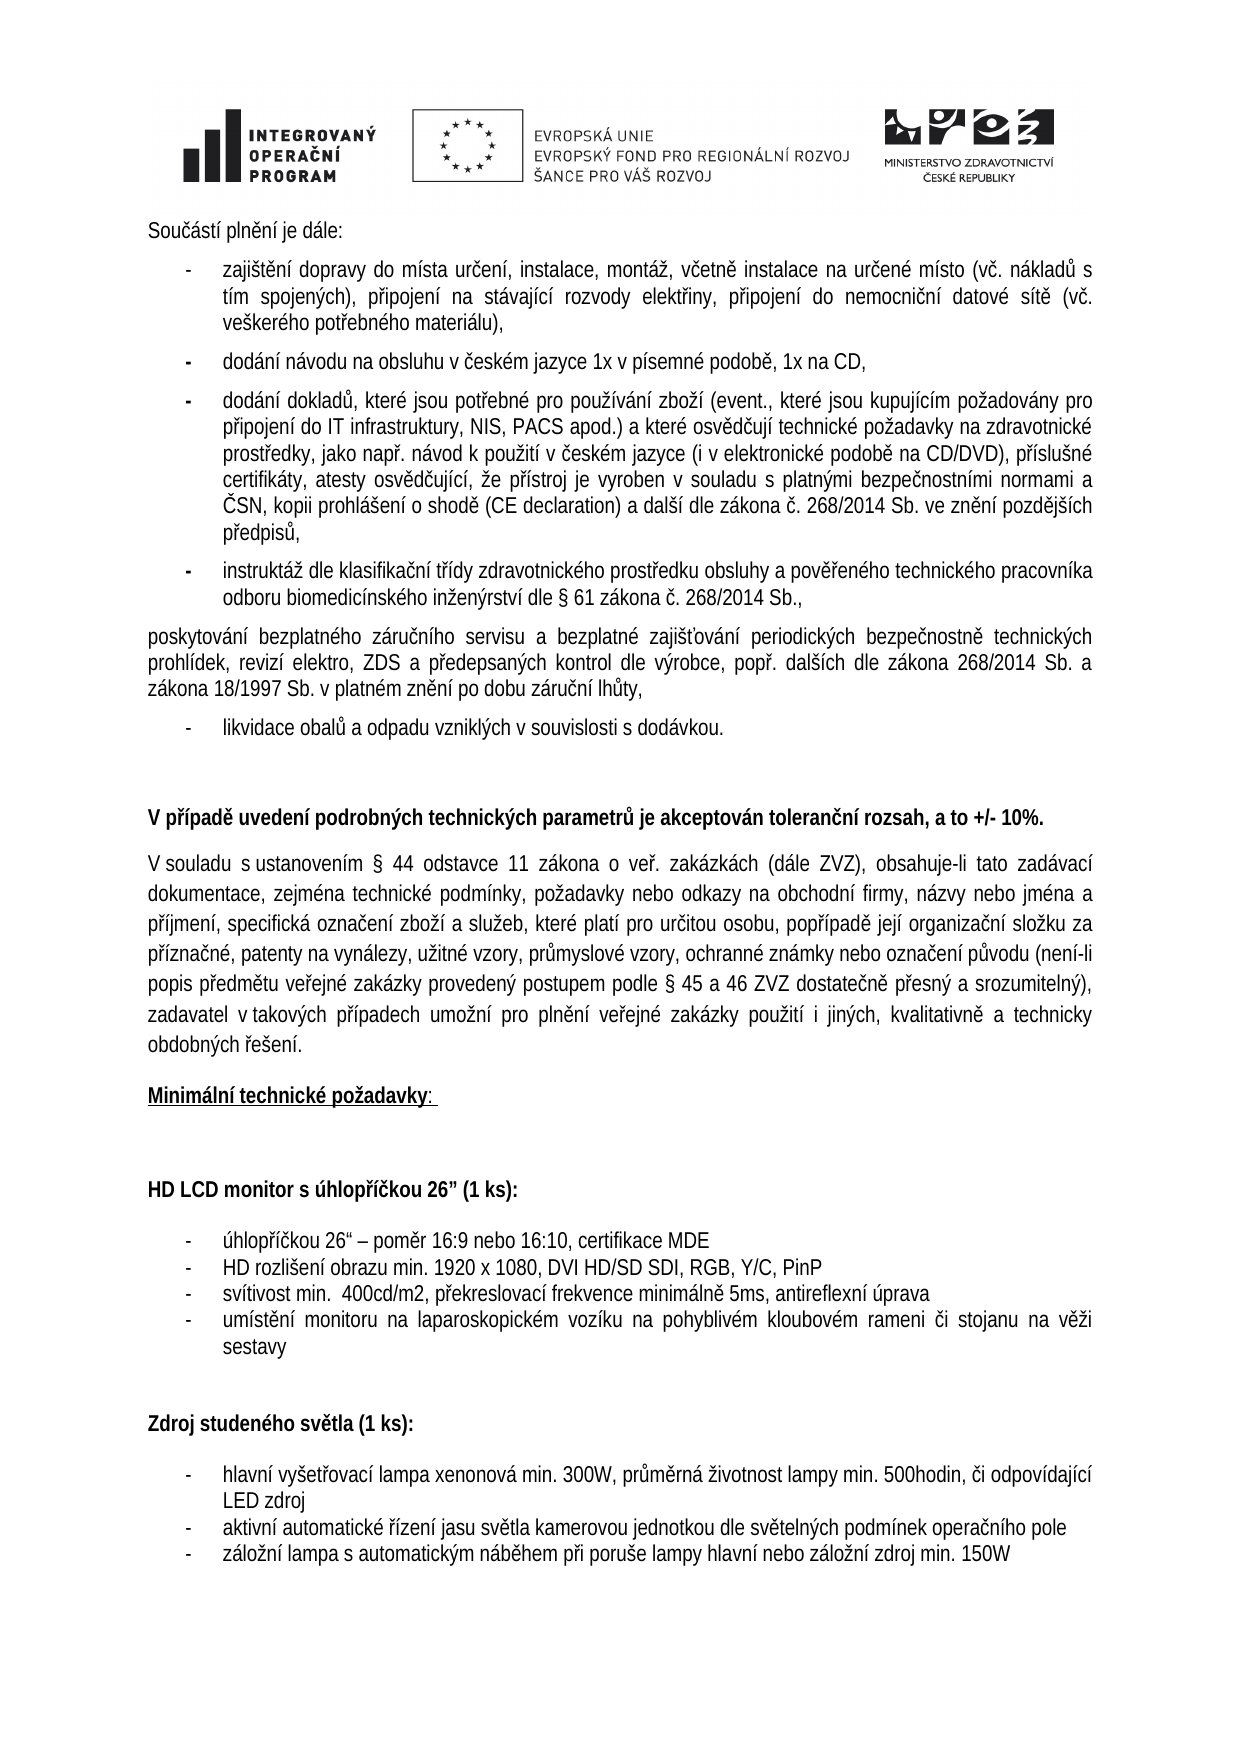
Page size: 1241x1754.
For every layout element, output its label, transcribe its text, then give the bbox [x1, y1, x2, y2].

text V souladu s ustanovením § 44 odstavce 11 zákona o veř. zakázkách (dále ZVZ), obsahuje-li tato zadávací dokumentace, zejména technické podmínky, požadavky nebo odkazy na obchodní firmy, názvy nebo jména a příjmení, specifická označení zboží a služeb, které platí pro určitou osobu, popřípadě její organizační složku za příznačné, patenty na vynálezy, užitné vzory, průmyslové vzory, ochranné známky nebo označení původu (není-li popis předmětu veřejné zakázky provedený postupem podle § 46 ZVZ dostatečně přesný a srozumitelný), zadavatel v takových případech umožní pro plnění veřejné zakázky použití i jiných, kvalitativně a technicky obdobných řešení. [148, 849, 1093, 1057]
list úhlopříčkou 26“ – poměr 16:9 nebo 16:10, certifikace MDE [185, 1227, 1093, 1253]
list instruktáž dle klasifikační třídy zdravotnického prostředku obsluhy a pověřeného technického pracovníka odboru biomedicínského inženýrství dle § 61 zákona č. 268/2014 Sb., [185, 557, 1093, 610]
list aktivní automatické řízení jasu světla kamerovou jednotkou dle světelných podmínek operačního pole [185, 1514, 1093, 1540]
list likvidace obalů a odpadu vzniklých v souvislosti s dodávkou. [185, 714, 1093, 741]
list dodání dokladů, které jsou potřebné pro používání zboží (event., které jsou kupujícím požadovány pro připojení do IT infrastruktury, NIS, PACS apod.) a které osvědčují technické požadavky na zdravotnické prostředky, jako např. návod k použití v českém jazyce (i v elektronické podobě na CD/DVD), příslušné certifikáty, atesty osvědčující, že přístroj je vyroben v souladu s platnými bezpečnostními normami a ČSN, kopii prohlášení o shodě (CE declaration) a další dle zákona č. 268/2014 Sb. ve znění pozdějších předpisů, [185, 387, 1093, 545]
list hlavní vyšetřovací lampa xenonová min. 300W, průměrná životnost lampy min. 500hodin, či odpovídající LED zdroj [185, 1461, 1093, 1514]
picture [147, 73, 1090, 218]
text poskytování bezplatného záručního servisu a bezplatné zajišťování periodických bezpečnostně technických prohlídek, revizí elektro, ZDS a předepsaných kontrol dle výrobce, popř. dalších dle zákona 268/2014 Sb. a zákona 18/1997 Sb. v platném znění po dobu záruční lhůty, [148, 623, 1093, 702]
text Součástí plnění je dále: [148, 217, 1093, 244]
list dodání návodu na obsluhu v českém jazyce 1x v písemné podobě, 1x na CD, [185, 348, 1093, 374]
list záložní lampa s automatickým náběhem při poruše lampy hlavní nebo záložní zdroj min. 150W [185, 1540, 1093, 1566]
list zajištění dopravy do místa určení, instalace, montáž, včetně instalace na určené místo (vč. nákladů s tím spojených), připojení na stávající rozvody elektřiny, připojení do nemocniční datové sítě (vč. veškerého potřebného materiálu), [185, 256, 1093, 335]
text Minimální technické požadavky: [148, 1082, 1093, 1108]
text HD LCD monitor s úhlopříčkou (1 ks): [148, 1176, 1093, 1202]
list umístění monitoru na laparoskopickém vozíku na pohyblivém kloubovém rameni či stojanu na věži sestavy [185, 1306, 1093, 1359]
list svítivost min. 400cd/m2, překreslovací frekvence minimálně 5ms, antireflexní úprava [185, 1280, 1093, 1306]
list HD rozlišení obrazu min. 1920 x 1080, DVI HD/SD SDI, RGB, Y/C, PinP [185, 1253, 1093, 1280]
text V případě uvedení podrobných technických parametrů je akceptován toleranční rozsah, a to +/- 10%. [148, 804, 1093, 831]
text Zdroj studeného světla (1 ks): [148, 1410, 1093, 1436]
